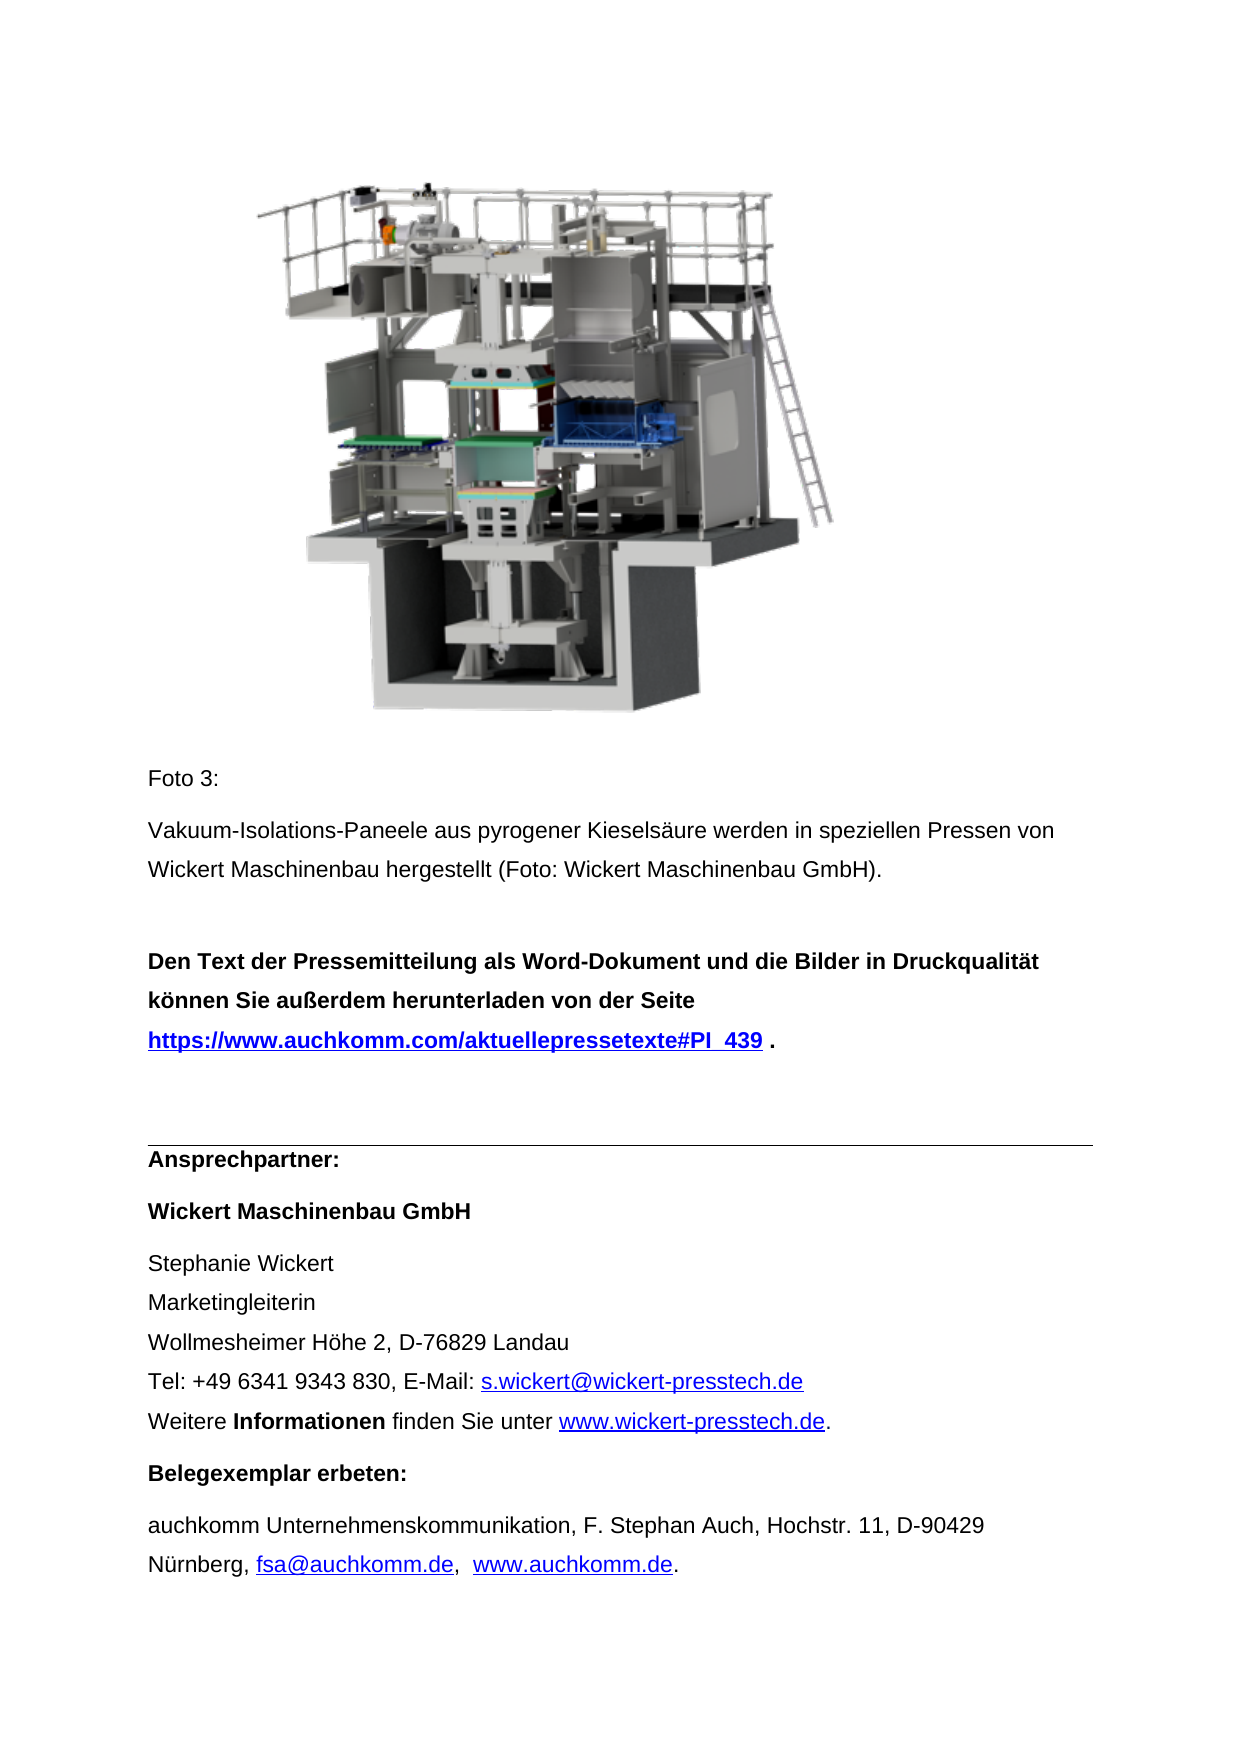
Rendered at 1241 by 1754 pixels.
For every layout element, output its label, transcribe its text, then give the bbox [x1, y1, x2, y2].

text Ansprechpartner: [148, 1146, 1093, 1172]
text Weitere Informationen finden Sie unter www.wickert-presstech.de. [148, 1408, 1093, 1434]
text auchkomm Unternehmenskommunikation, F. Stephan Auch, Hochstr. 11, D-90429 Nürnberg, fsa@auchkomm.de, www.auchkomm.de. [148, 1512, 1093, 1577]
text Foto 3: [148, 765, 1093, 791]
text Belegexemplar erbeten: [148, 1459, 1093, 1486]
text Marketingleiterin [148, 1289, 1093, 1316]
text Vakuum-Isolations-Paneele aus pyrogener Kieselsäure werden in speziellen Pressen von Wickert Maschinenbau hergestellt (Foto: Wickert Maschinenbau GmbH). [148, 817, 1093, 883]
picture [147, 147, 1034, 739]
text Stephanie Wickert [148, 1250, 1093, 1276]
text Wickert Maschinenbau GmbH [148, 1198, 1093, 1224]
text Tel: +49 6341 9343 830, E-Mail: s.wickert@wickert-presstech.de [148, 1368, 1093, 1394]
text Wollmesheimer Höhe 2, D-76829 Landau [148, 1329, 1093, 1355]
text Den Text der Pressemitteilung als Word-Dokument und die Bilder in Druckqualität können Sie außerdem herunterladen von der Seite https://www.auchkomm.com/aktuellepressetexte#PI_439 . [148, 948, 1093, 1053]
